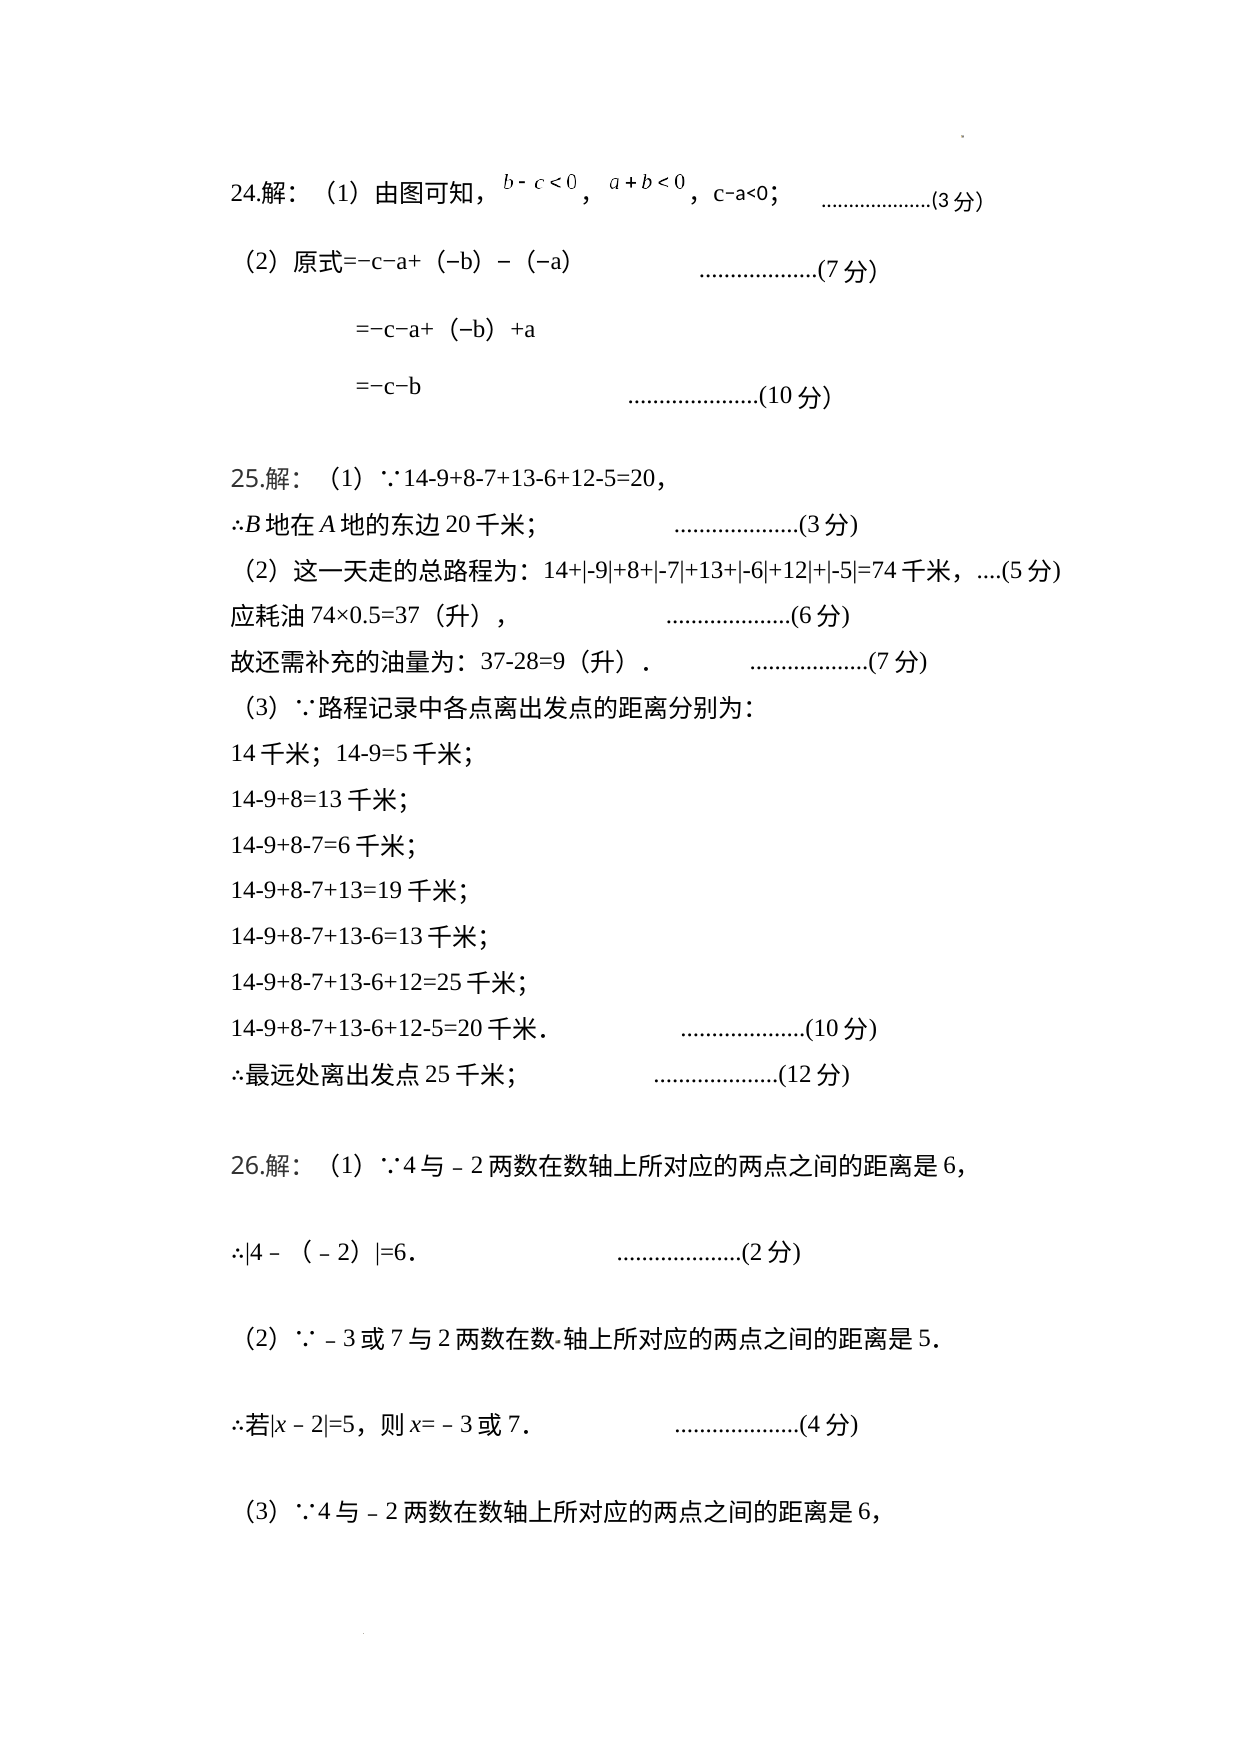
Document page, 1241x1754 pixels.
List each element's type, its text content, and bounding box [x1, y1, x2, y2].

text 故还需补充的油量为：37-28=9（升）． ...................(7分) [230, 638, 1128, 684]
text （2）∵﹣3或7与2两数在数轴上所对应的两点之间的距离是5． [230, 1303, 1128, 1372]
text 14-9+8-7+13-6+12-5=20千米． ....................(10分) [230, 1004, 1128, 1050]
text 14-9+8-7=6千米； [230, 821, 1128, 867]
picture [555, 1340, 564, 1349]
text 25.解：（1）∵14-9+8-7+13-6+12-5=20， [230, 454, 1128, 500]
text 14千米；14-9=5千米； [230, 729, 1128, 775]
text ∴|4﹣（﹣2）|=6． ....................(2分) [230, 1217, 1128, 1285]
text 14-9+8-7+13-6=13千米； [230, 913, 1128, 959]
text ∴B地在A地的东边20千米； ....................(3分) [230, 500, 1128, 546]
text ∴若|x﹣2|=5，则x=﹣3或7． ....................(4分) [230, 1390, 1128, 1458]
text （3）∵4与﹣2两数在数轴上所对应的两点之间的距离是6， [230, 1476, 1128, 1544]
text 26.解：（1）∵4与﹣2两数在数轴上所对应的两点之间的距离是6， [230, 1130, 1128, 1199]
text （2）这一天走的总路程为：14+|-9|+8+|-7|+13+|-6|+12|+|-5|=74千米，....(5分) [230, 546, 1128, 592]
text 24.解：（1）由图可知，，，c−a<0； ....................(3分） [230, 158, 1128, 226]
text 14-9+8-7+13=19千米； [230, 867, 1128, 913]
text 14-9+8-7+13-6+12=25千米； [230, 959, 1128, 1004]
list =−c−a+（−b）+a [230, 294, 1128, 363]
list （2）原式=−c−a+（−b）−（−a） ...................(7分） [230, 226, 1128, 294]
text （3）∵路程记录中各点离出发点的距离分别为： [230, 684, 1128, 729]
text 应耗油74×0.5=37（升）， ....................(6分) [230, 592, 1128, 638]
text 14-9+8=13千米； [230, 775, 1128, 821]
text ∴最远处离出发点25千米； ....................(12分) [230, 1050, 1128, 1096]
list =−c−b .....................(10分） [230, 363, 1128, 409]
